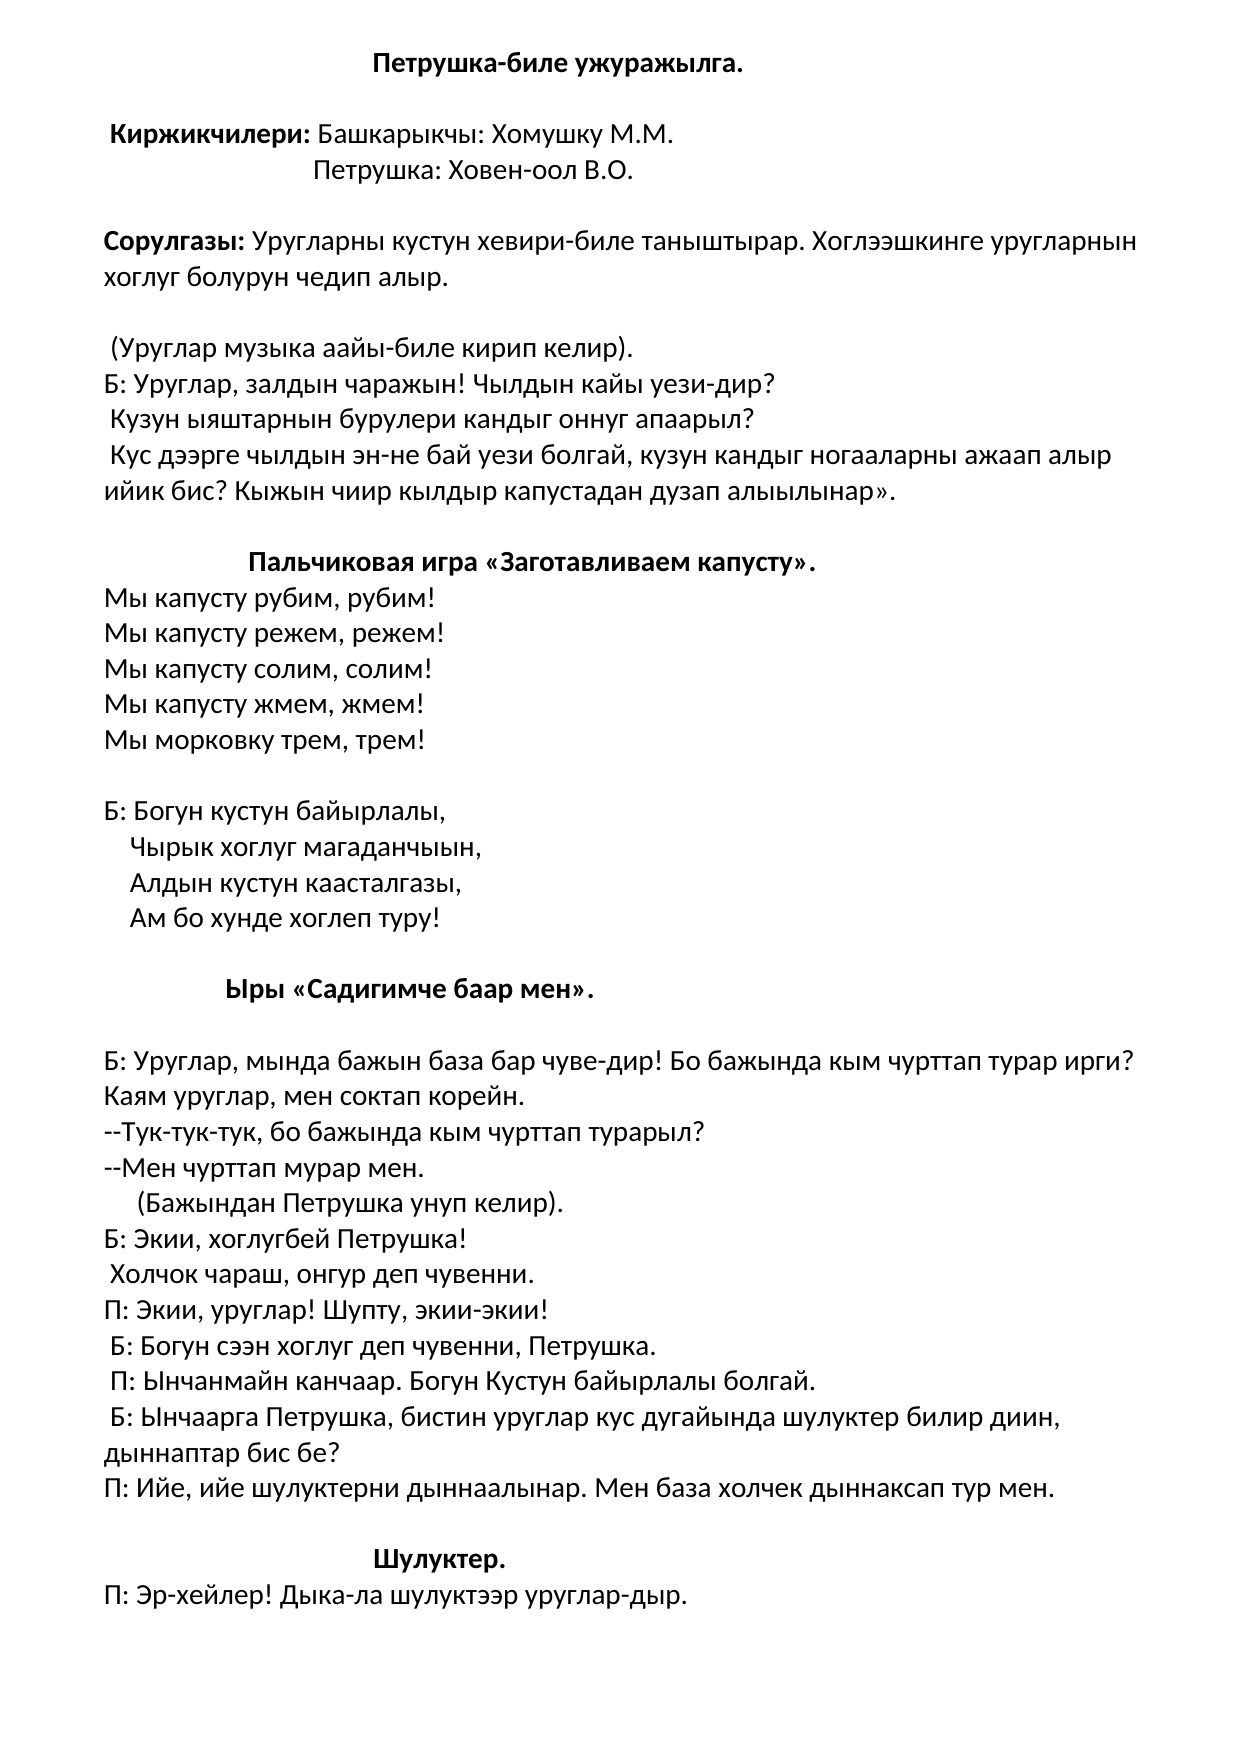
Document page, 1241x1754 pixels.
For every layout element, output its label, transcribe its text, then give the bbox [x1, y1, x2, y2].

text Шулуктер. [103, 1541, 1152, 1576]
text Мы капусту рубим, рубим! [103, 579, 1152, 614]
text Мы морковку трем, трем! [103, 721, 1152, 757]
text П: Ийе, ийе шулуктерни дыннаалынар. Мен база холчек дыннаксап тур мен. [103, 1469, 1152, 1505]
text Кус дээрге чылдын эн-не бай уези болгай, кузун кандыг ногааларны ажаап алыр ийик бис? Кыжын чиир кылдыр капустадан дузап алыылынар». [103, 436, 1152, 507]
text Ам бо хунде хоглеп туру! [103, 899, 1152, 935]
text Сорулгазы: Уругларны кустун хевири-биле таныштырар. Хоглээшкинге уругларнын хоглуг болурун чедип алыр. [103, 222, 1152, 294]
text П: Экии, уруглар! Шупту, экии-экии! [103, 1291, 1152, 1327]
text Ыры «Садигимче баар мен». [103, 971, 1152, 1006]
text Киржикчилери: Башкарыкчы: Хомушку М.М. [103, 116, 1152, 151]
text Пальчиковая игра «Заготавливаем капусту». [103, 543, 1152, 579]
text --Мен чурттап мурар мен. [103, 1149, 1152, 1184]
text Холчок чараш, онгур деп чувенни. [103, 1256, 1152, 1291]
text (Бажындан Петрушка унуп келир). [103, 1184, 1152, 1220]
text Б: Богун сээн хоглуг деп чувенни, Петрушка. [103, 1327, 1152, 1362]
text Б: Экии, хоглугбей Петрушка! [103, 1220, 1152, 1256]
text Чырык хоглуг магаданчыын, [103, 828, 1152, 864]
text Мы капусту солим, солим! [103, 650, 1152, 686]
text Петрушка: Ховен-оол В.О. [103, 151, 1152, 187]
text Б: Ынчаарга Петрушка, бистин уруглар кус дугайында шулуктер билир диин, дыннаптар бис бе? [103, 1398, 1152, 1469]
text Кузун ыяштарнын бурулери кандыг оннуг апаарыл? [103, 401, 1152, 436]
text Б: Уруглар, мында бажын база бар чуве-дир! Бо бажында кым чурттап турар ирги? Каям уруглар, мен соктап корейн. [103, 1042, 1152, 1113]
text (Уруглар музыка аайы-биле кирип келир). [103, 329, 1152, 365]
text П: Эр-хейлер! Дыка-ла шулуктээр уруглар-дыр. [103, 1576, 1152, 1612]
text Б: Богун кустун байырлалы, [103, 792, 1152, 828]
text П: Ынчанмайн канчаар. Богун Кустун байырлалы болгай. [103, 1362, 1152, 1398]
text Б: Уруглар, залдын чаражын! Чылдын кайы уези-дир? [103, 365, 1152, 401]
text Мы капусту режем, режем! [103, 614, 1152, 650]
text Петрушка-биле ужуражылга. [103, 44, 1152, 80]
text Алдын кустун каасталгазы, [103, 864, 1152, 899]
text --Тук-тук-тук, бо бажында кым чурттап турарыл? [103, 1113, 1152, 1149]
text Мы капусту жмем, жмем! [103, 686, 1152, 721]
